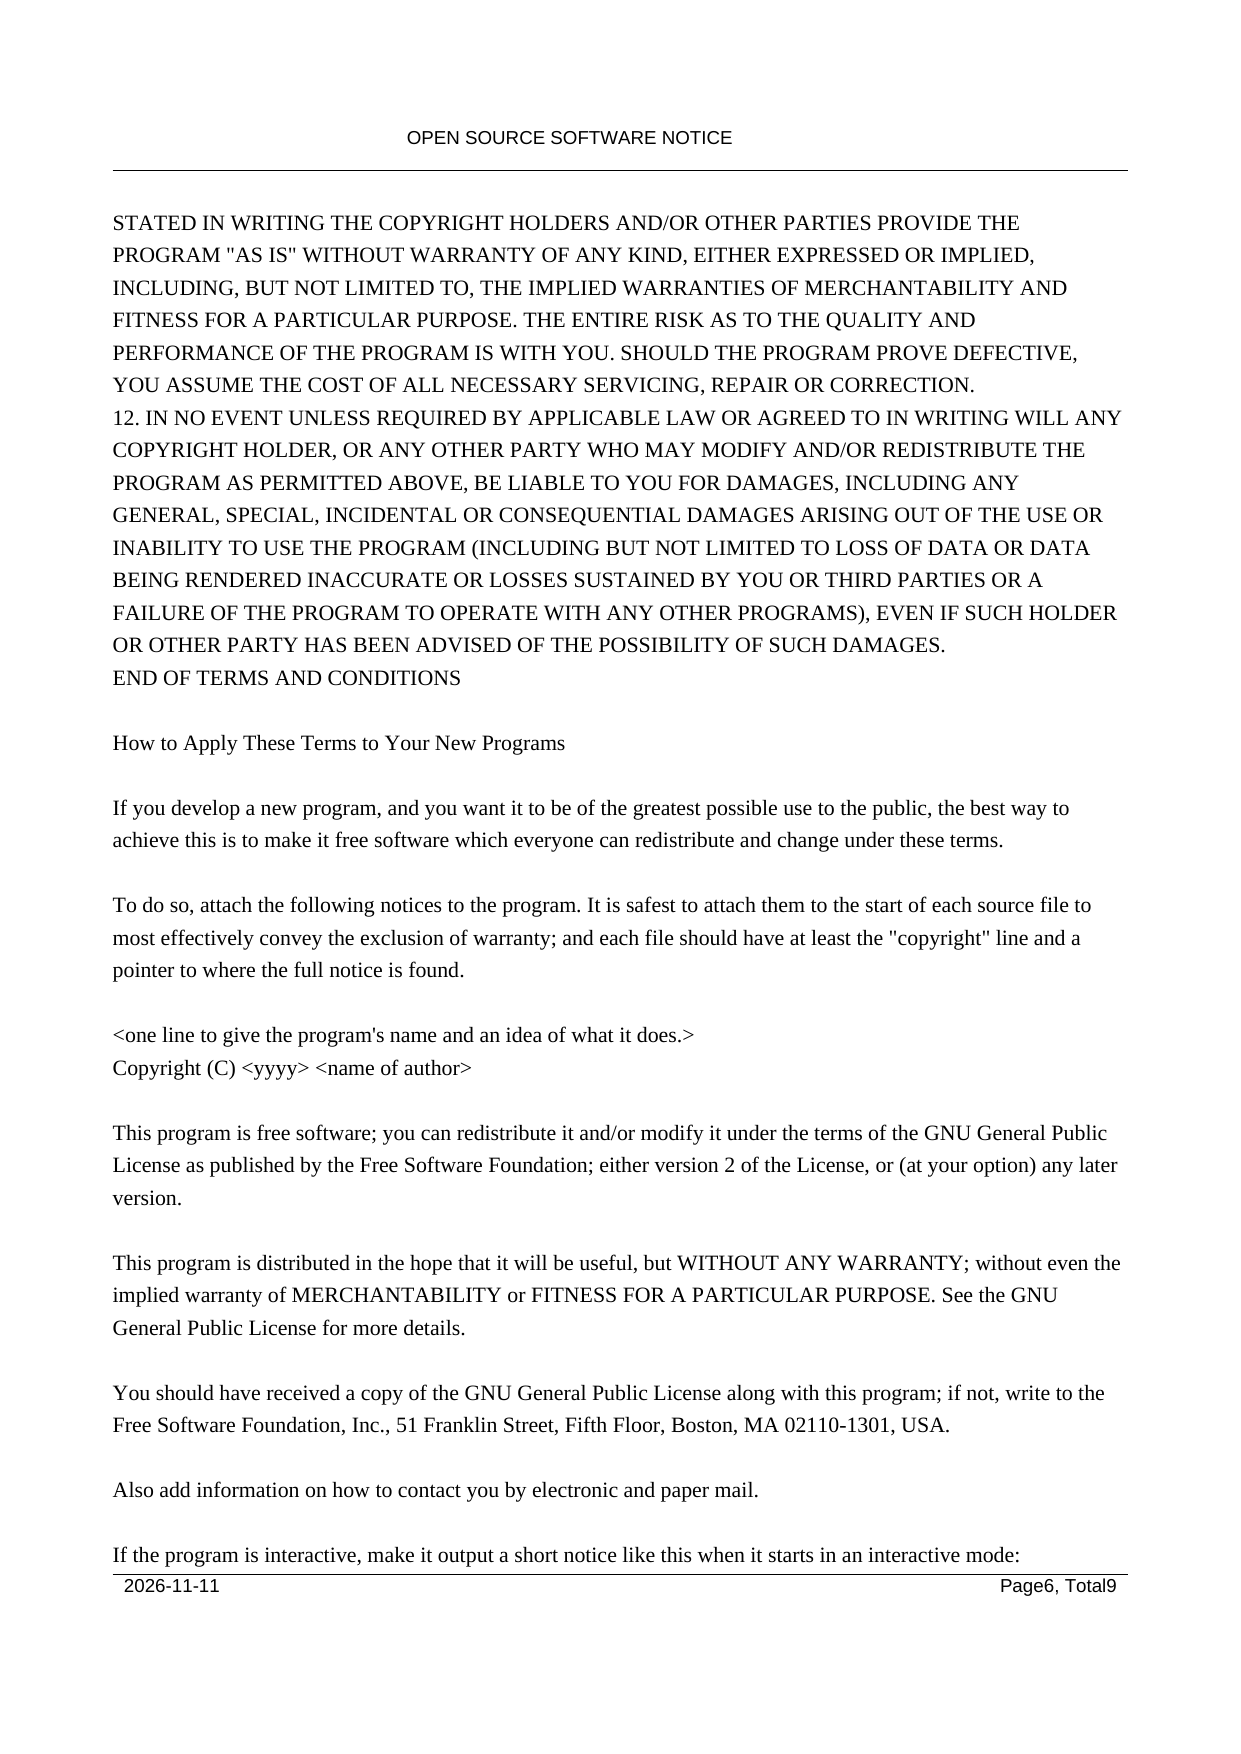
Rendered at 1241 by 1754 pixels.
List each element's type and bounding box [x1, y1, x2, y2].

text [112, 206, 1128, 1571]
